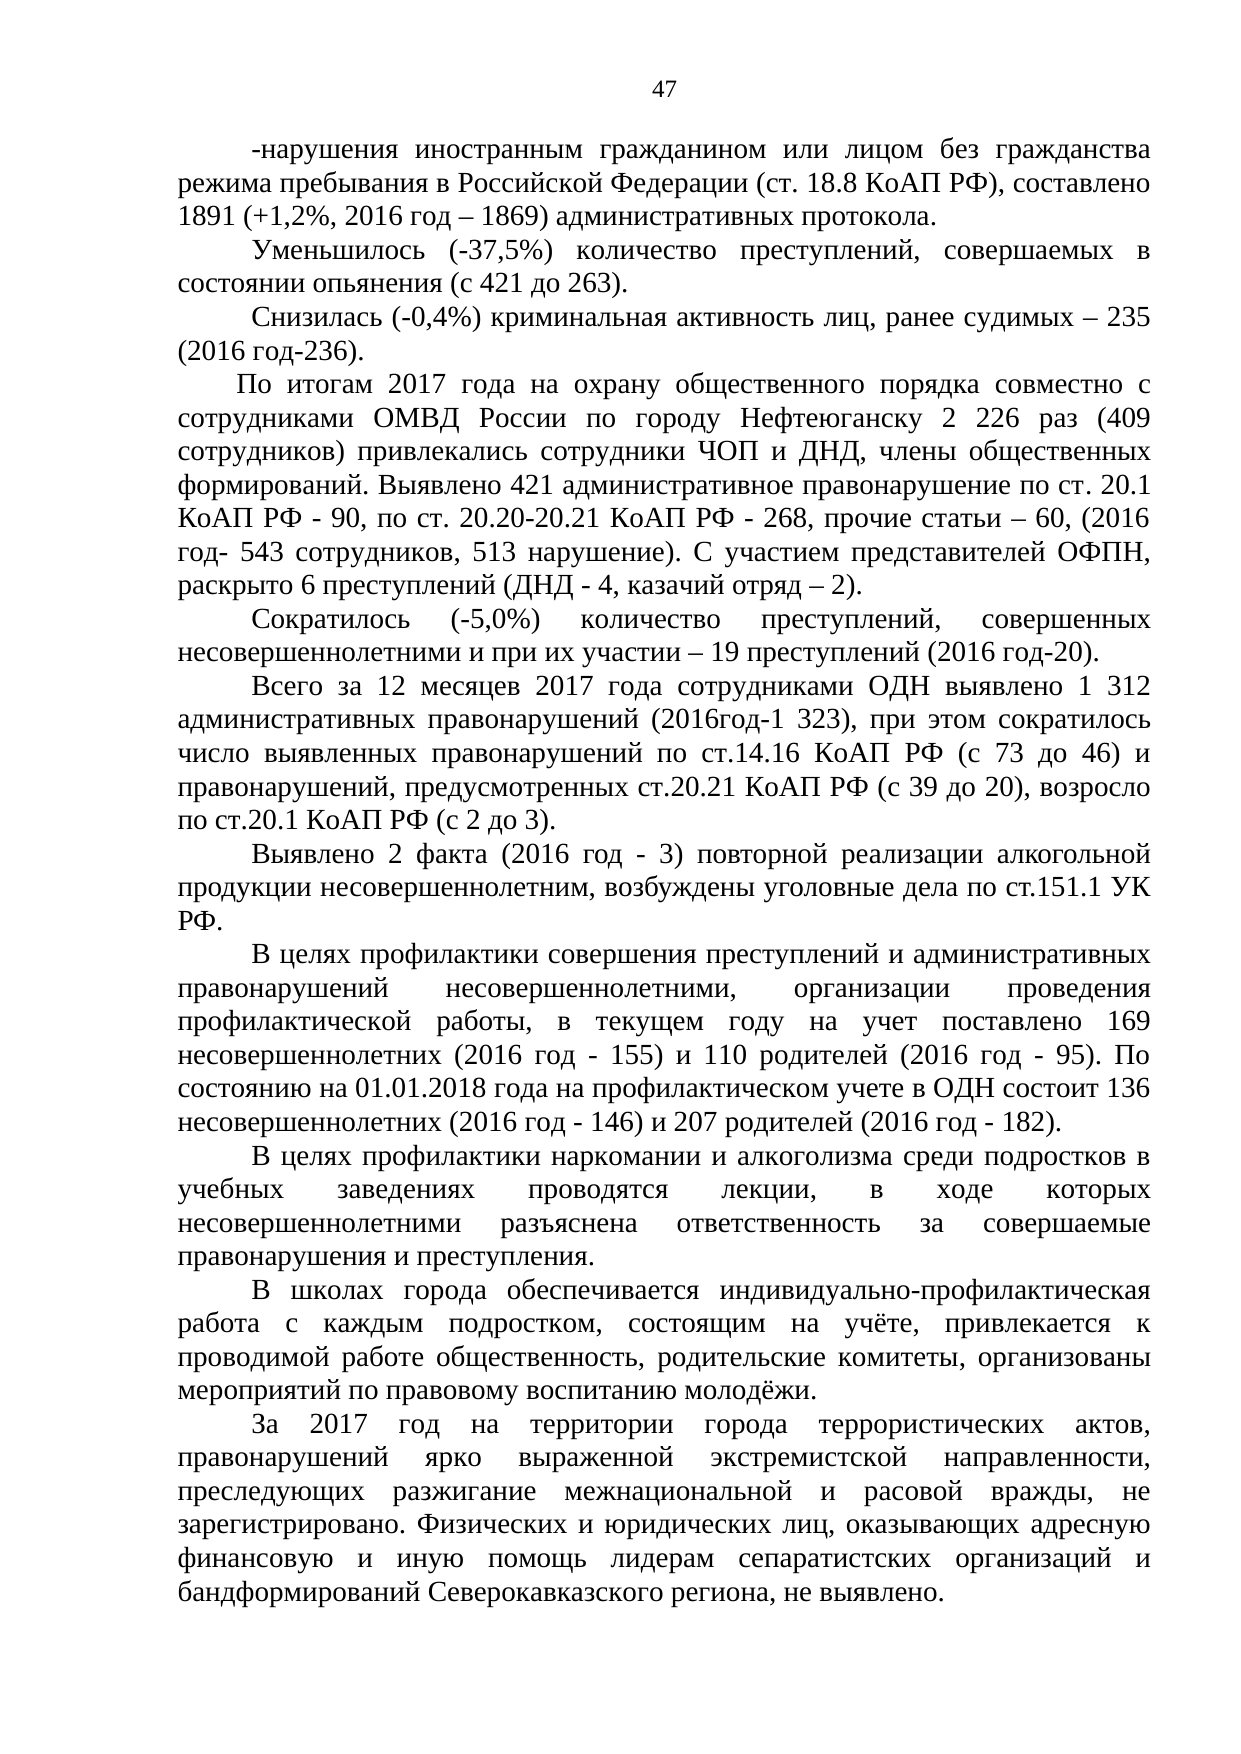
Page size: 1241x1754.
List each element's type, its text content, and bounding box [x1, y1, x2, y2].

text Сократилось (-5,0%) количество преступлений, совершенных несовершеннолетними и при их участии – 19 преступлений (2016 год-20). [177, 601, 1152, 668]
text За 2017 год на территории города террористических актов, правонарушений ярко выраженной экстремистской направленности, преследующих разжигание межнациональной и расовой вражды, не зарегистрировано. Физических и юридических лиц, оказывающих адресную финансовую и иную помощь лидерам сепаратистских организаций и бандформирований Северокавказского региона, не выявлено. [177, 1406, 1152, 1607]
text -нарушения иностранным гражданином или лицом без гражданства режима пребывания в Российской Федерации (ст. 18.8 КоАП РФ), составлено 1891 (+1,2%, 2016 год – 1869) административных протокола. [177, 131, 1152, 232]
text В целях профилактики совершения преступлений и административных правонарушений несовершеннолетними, организации проведения профилактической работы, в текущем году на учет поставлено 169 несовершеннолетних (2016 год - 155) и 110 родителей (2016 год - 95). По состоянию на 01.01.2018 года на профилактическом учете в ОДН состоит 136 несовершеннолетних (2016 год - 146) и 207 родителей (2016 год - 182). [177, 936, 1152, 1138]
text Всего за 12 месяцев 2017 года сотрудниками ОДН выявлено 1 312 административных правонарушений (2016год-1 323), при этом сократилось число выявленных правонарушений по ст.14.16 КоАП РФ (с 73 до 46) и правонарушений, предусмотренных ст.20.21 КоАП РФ (с 39 до 20), возросло по ст.20.1 КоАП РФ (с 2 до 3). [177, 668, 1152, 836]
text В школах города обеспечивается индивидуально-профилактическая работа с каждым подростком, состоящим на учёте, привлекается к проводимой работе общественность, родительские комитеты, организованы мероприятий по правовому воспитанию молодёжи. [177, 1272, 1152, 1406]
text Уменьшилось (-37,5%) количество преступлений, совершаемых в состоянии опьянения (с 421 до 263). [177, 232, 1152, 299]
text Выявлено 2 факта (2016 год - 3) повторной реализации алкогольной продукции несовершеннолетним, возбуждены уголовные дела по ст.151.1 УК РФ. [177, 836, 1152, 936]
text В целях профилактики наркомании и алкоголизма среди подростков в учебных заведениях проводятся лекции, в ходе которых несовершеннолетними разъяснена ответственность за совершаемые правонарушения и преступления. [177, 1138, 1152, 1272]
text По итогам 2017 года на охрану общественного порядка совместно с сотрудниками ОМВД России по городу Нефтеюганску 2 226 раз (409 сотрудников) привлекались сотрудники ЧОП и ДНД, члены общественных формирований. Выявлено 421 административное правонарушение по ст. 20.1 КоАП РФ - 90, по ст. 20.20-20.21 КоАП РФ - 268, прочие статьи – 60, (2016 год- 543 сотрудников, 513 нарушение). С участием представителей ОФПН, раскрыто 6 преступлений (ДНД - 4, казачий отряд – 2). [177, 366, 1152, 601]
text Снизилась (-0,4%) криминальная активность лиц, ранее судимых – 235 (2016 год-236). [177, 299, 1152, 366]
